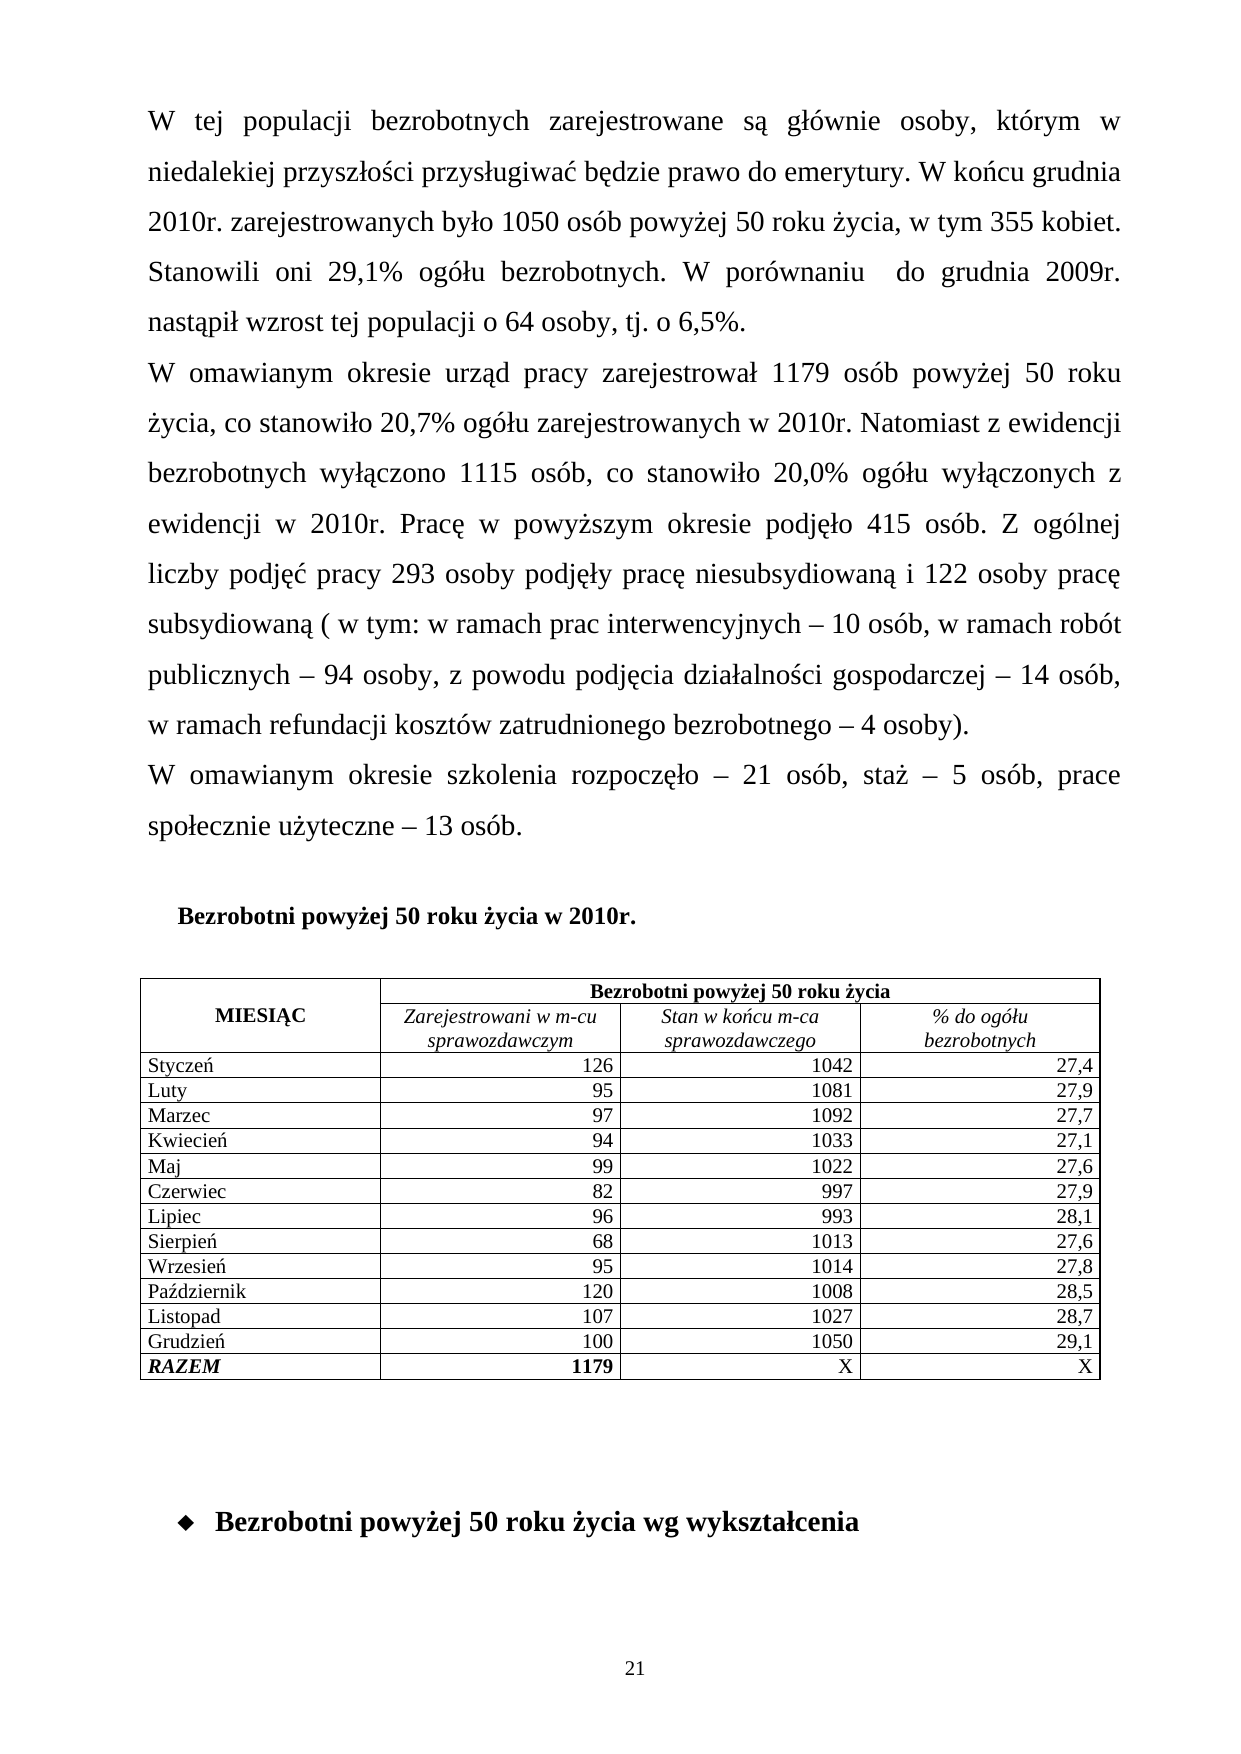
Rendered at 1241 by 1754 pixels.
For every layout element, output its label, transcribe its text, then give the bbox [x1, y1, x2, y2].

table_cell Marzec [141, 1103, 380, 1127]
table_cell 1014 [621, 1254, 860, 1278]
table_cell Lipiec [141, 1204, 380, 1228]
table_cell Zarejestrowani w m-cu sprawozdawczym [381, 1004, 620, 1052]
table_cell Sierpień [141, 1229, 380, 1253]
table_cell 997 [621, 1179, 860, 1203]
table_cell 126 [381, 1053, 620, 1077]
table_cell 28,7 [861, 1304, 1099, 1328]
table_cell Styczeń [141, 1053, 380, 1077]
table_cell 1179 [381, 1354, 620, 1378]
table_cell 27,9 [861, 1179, 1099, 1203]
table_cell 1027 [621, 1304, 860, 1328]
table_cell 94 [381, 1129, 620, 1152]
table_cell 68 [381, 1229, 620, 1253]
text W omawianym okresie szkolenia rozpoczęło – 21 osób, staż – 5 osób, prace społecznie użyteczne – 13 osób. [148, 757, 1122, 841]
table_cell Stan w końcu m-ca sprawozdawczego [621, 1004, 860, 1052]
table_cell 82 [381, 1179, 620, 1203]
list Bezrobotni powyżej 50 roku życia wg wykształcenia [177, 1504, 1122, 1538]
table_cell 1022 [621, 1154, 860, 1178]
table_cell 1081 [621, 1078, 860, 1102]
table_cell 993 [621, 1204, 860, 1228]
table_cell 1008 [621, 1279, 860, 1303]
table_cell 1013 [621, 1229, 860, 1253]
table_cell % do ogółu bezrobotnych [861, 1004, 1099, 1052]
table_cell 29,1 [861, 1329, 1099, 1353]
table_cell Luty [141, 1078, 380, 1102]
table_header Bezrobotni powyżej 50 roku życia [381, 979, 1099, 1003]
table_cell 1092 [621, 1103, 860, 1127]
table_cell X [621, 1354, 860, 1378]
table_cell Grudzień [141, 1329, 380, 1353]
table_cell 107 [381, 1304, 620, 1328]
text Bezrobotni powyżej 50 roku życia w 2010r. [148, 901, 1122, 930]
table_cell X [861, 1354, 1099, 1378]
table_cell 100 [381, 1329, 620, 1353]
table_cell 120 [381, 1279, 620, 1303]
table_cell Maj [141, 1154, 380, 1178]
table_cell 96 [381, 1204, 620, 1228]
table_cell 27,9 [861, 1078, 1099, 1102]
table_cell Październik [141, 1279, 380, 1303]
table_cell Listopad [141, 1304, 380, 1328]
table_cell 99 [381, 1154, 620, 1178]
table_cell 95 [381, 1078, 620, 1102]
table_cell 95 [381, 1254, 620, 1278]
table_cell 1050 [621, 1329, 860, 1353]
table_cell Kwiecień [141, 1129, 380, 1152]
table_cell 27,1 [861, 1129, 1099, 1152]
table_cell 27,6 [861, 1229, 1099, 1253]
table_cell 27,6 [861, 1154, 1099, 1178]
table_cell 27,4 [861, 1053, 1099, 1077]
table_cell 27,8 [861, 1254, 1099, 1278]
table_cell 27,7 [861, 1103, 1099, 1127]
table_header MIESIĄC [141, 979, 380, 1052]
table_cell 97 [381, 1103, 620, 1127]
text W tej populacji bezrobotnych zarejestrowane są głównie osoby, którym w niedalekiej przyszłości przysługiwać będzie prawo do emerytury. W końcu grudnia 2010r. zarejestrowanych było 1050 osób powyżej 50 roku życia, w tym 355 kobiet. Stanowili oni 29,1% ogółu bezrobotnych. W porównaniu do grudnia 2009r. nastąpił wzrost tej populacji o 64 osoby, tj. o 6,5%. [148, 103, 1122, 338]
text W omawianym okresie urząd pracy zarejestrował 1179 osób powyżej 50 roku życia, co stanowiło 20,7% ogółu zarejestrowanych w 2010r. Natomiast z ewidencji bezrobotnych wyłączono 1115 osób, co stanowiło 20,0% ogółu wyłączonych z ewidencji w 2010r. Pracę w powyższym okresie podjęło 415 osób. Z ogólnej liczby podjęć pracy 293 osoby podjęły pracę niesubsydiowaną i 122 osoby pracę subsydiowaną ( w tym: w ramach prac interwencyjnych – 10 osób, w ramach robót publicznych – 94 osoby, z powodu podjęcia działalności gospodarczej – 14 osób, w ramach refundacji kosztów zatrudnionego bezrobotnego – 4 osoby). [148, 355, 1122, 741]
table_cell 1042 [621, 1053, 860, 1077]
table_cell Czerwiec [141, 1179, 380, 1203]
table_cell RAZEM [141, 1354, 380, 1378]
table_cell 28,5 [861, 1279, 1099, 1303]
table_cell 28,1 [861, 1204, 1099, 1228]
table_cell 1033 [621, 1129, 860, 1152]
table_cell Wrzesień [141, 1254, 380, 1278]
